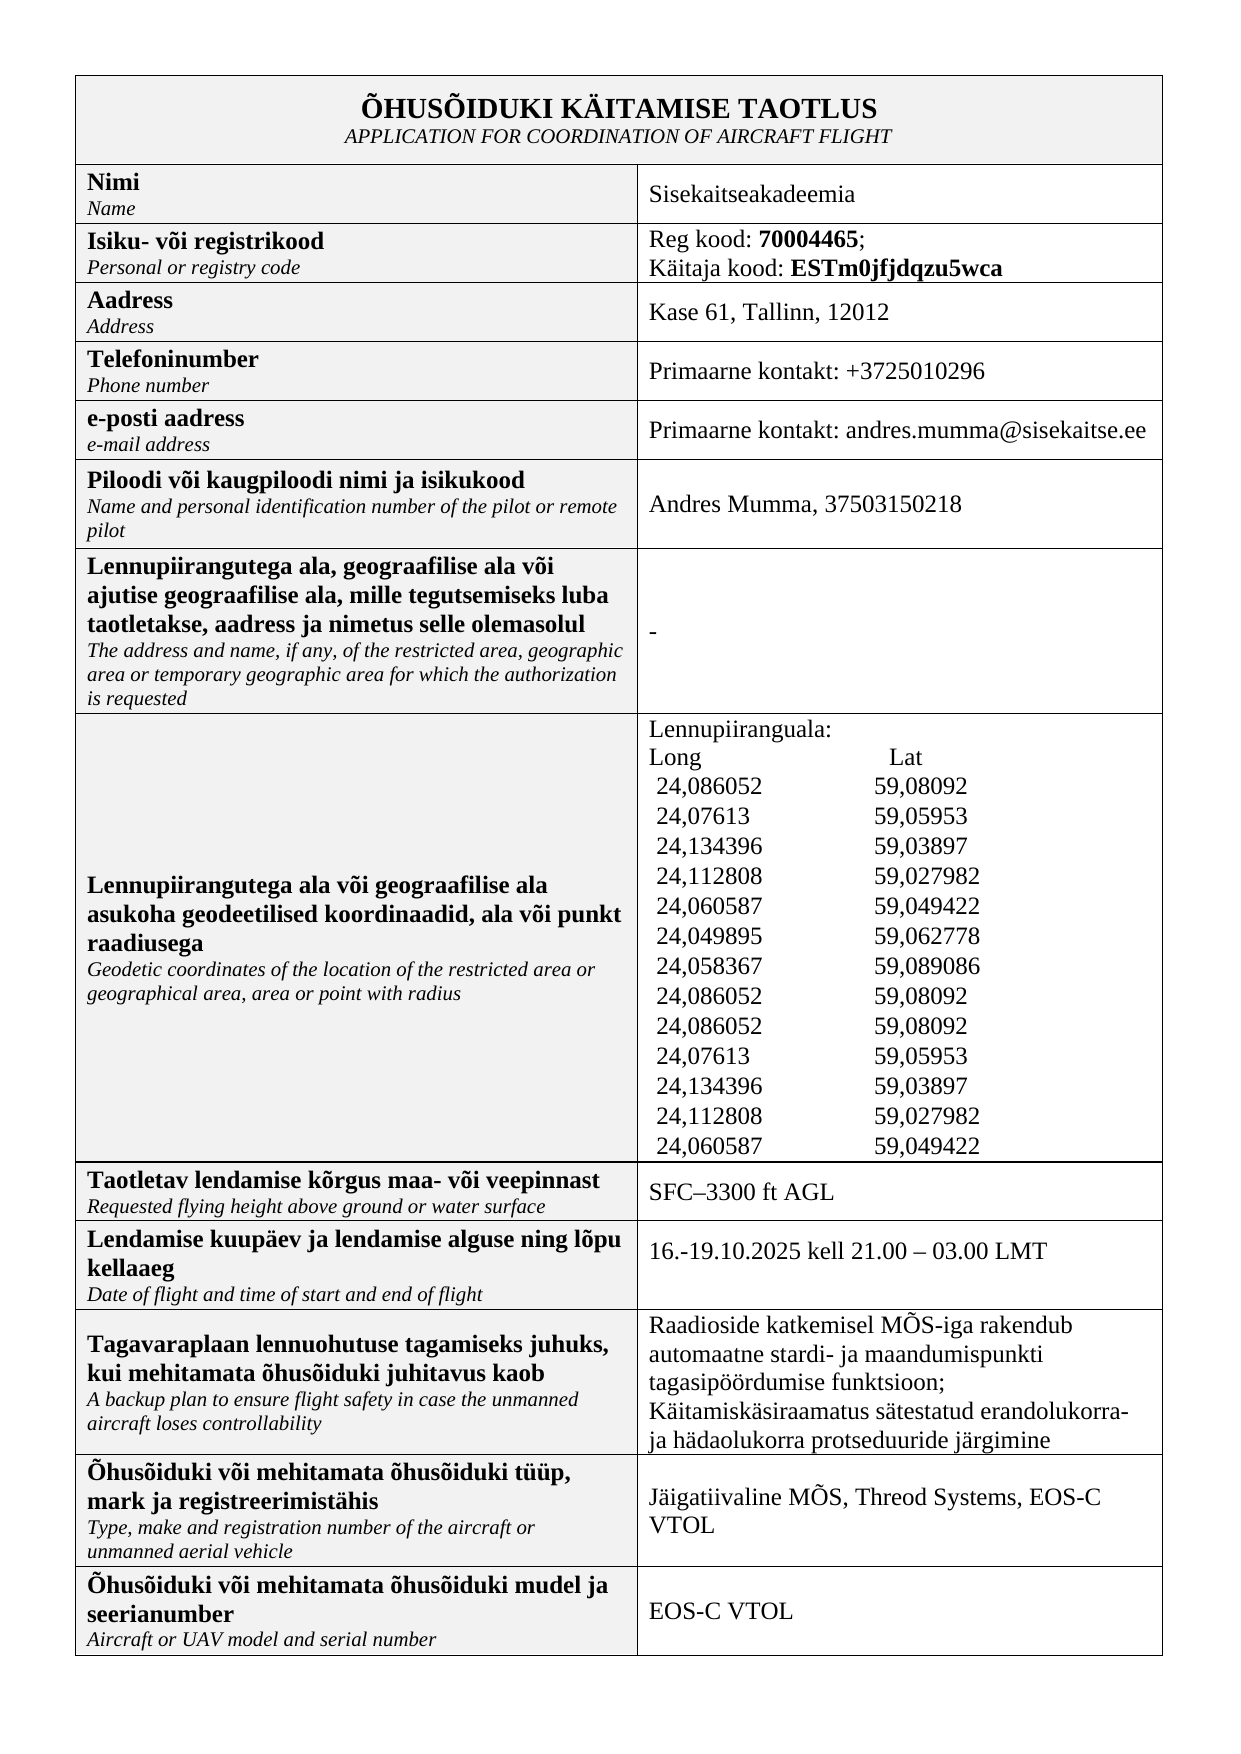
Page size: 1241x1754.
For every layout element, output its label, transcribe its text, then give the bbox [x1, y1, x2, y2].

table_cell Andres Mumma, 37503150218 [638, 460, 1162, 547]
table_cell Õhusõiduki või mehitamata õhusõiduki mudel ja seerianumber Aircraft or UAV model and serial number [76, 1567, 637, 1654]
table_cell Sisekaitseakadeemia [638, 165, 1162, 223]
table_cell Raadioside katkemisel MÕS-iga rakendub automaatne stardi- ja maandumispunkti tagasipöördumise funktsioon; Käitamiskäsiraamatus sätestatud erandolukorra- ja hädaolukorra protseduuride järgimine [638, 1310, 1162, 1454]
table_cell Telefoninumber Phone number [76, 342, 637, 400]
table_cell Primaarne kontakt: andres.mumma@sisekaitse.ee [638, 401, 1162, 459]
table_cell SFC–3300 ft AGL [638, 1163, 1162, 1220]
table_cell Lendamise kuupäev ja lendamise alguse ning lõpu kellaaeg Date of flight and time of start and end of flight [76, 1221, 637, 1309]
table_cell Taotletav lendamise kõrgus maa- või veepinnast Requested flying height above ground or water surface [76, 1163, 637, 1220]
table_cell - [638, 549, 1162, 713]
table_cell Lennupiirangutega ala, geograafilise ala või ajutise geograafilise ala, mille tegutsemiseks luba taotletakse, aadress ja nimetus selle olemasolul The address and name, if any, of the restricted area, geographic area or temporary geographic area for which the authorization is requested [76, 549, 637, 713]
table_cell Kase 61, Tallinn, 12012 [638, 283, 1162, 341]
table_cell Primaarne kontakt: +3725010296 [638, 342, 1162, 400]
table_cell Nimi Name [76, 165, 637, 223]
table_cell Lennupiirangutega ala või geograafilise ala asukoha geodeetilised koordinaadid, ala või punkt raadiusega Geodetic coordinates of the location of the restricted area or geographical area, area or point with radius [76, 714, 637, 1161]
table_cell 16.-19.10.2025 kell 21.00 – 03.00 LMT [638, 1221, 1162, 1309]
table_cell EOS-C VTOL [638, 1567, 1162, 1654]
table_header ÕHUSÕIDUKI KÄITAMISE TAOTLUS APPLICATION FOR COORDINATION OF AIRCRAFT FLIGHT [76, 76, 1162, 163]
table_cell Lennupiiranguala: Long Lat [638, 714, 1162, 1161]
table_cell Piloodi või kaugpiloodi nimi ja isikukood Name and personal identification number of the pilot or remote pilot [76, 460, 637, 547]
table_cell Õhusõiduki või mehitamata õhusõiduki tüüp, mark ja registreerimistähis Type, make and registration number of the aircraft or unmanned aerial vehicle [76, 1455, 637, 1566]
table_cell Reg kood: 70004465; Käitaja kood: ESTm0jfjdqzu5wca [638, 224, 1162, 282]
table_cell e-posti aadress e-mail address [76, 401, 637, 459]
table_cell Jäigatiivaline MÕS, Threod Systems, EOS-C VTOL [638, 1455, 1162, 1566]
table_cell Isiku- või registrikood Personal or registry code [76, 224, 637, 282]
table_cell Aadress Address [76, 283, 637, 341]
table_cell Tagavaraplaan lennuohutuse tagamiseks juhuks, kui mehitamata õhusõiduki juhitavus kaob A backup plan to ensure flight safety in case the unmanned aircraft loses controllability [76, 1310, 637, 1454]
